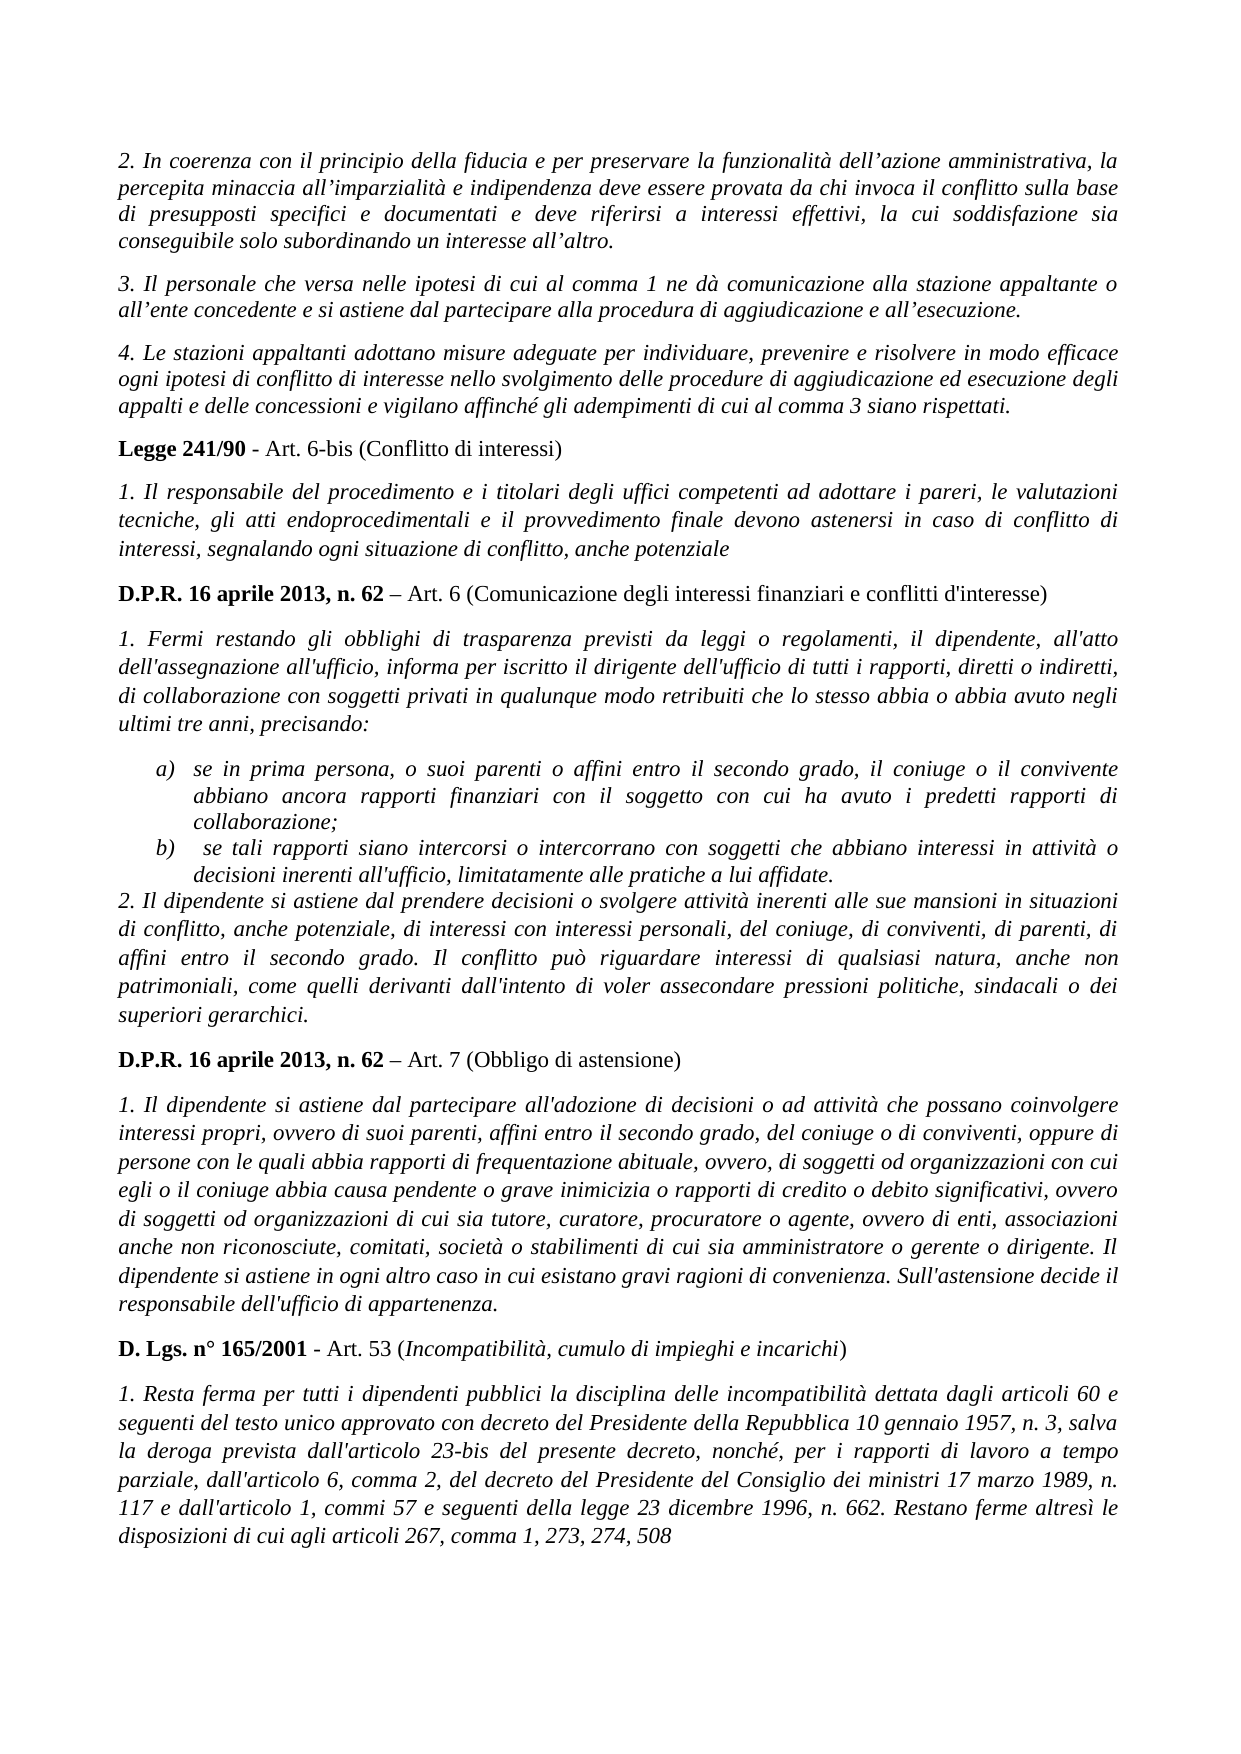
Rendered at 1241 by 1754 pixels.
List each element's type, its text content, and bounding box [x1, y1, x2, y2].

text 4. Le stazioni appaltanti adottano misure adeguate per individuare, prevenire e risolvere in modo efficace ogni ipotesi di conflitto di interesse nello svolgimento delle procedure di aggiudicazione ed esecuzione degli appalti e delle concessioni e vigilano affinché gli adempimenti di cui al comma 3 siano rispettati. [118, 339, 1122, 418]
list se tali rapporti siano intercorsi o intercorrano con soggetti che abbiano interessi in attività o decisioni inerenti all'ufficio, limitatamente alle pratiche a lui affidate. [156, 834, 1122, 887]
text 1. Resta ferma per tutti i dipendenti pubblici la disciplina delle incompatibilità dettata dagli articoli 60 e seguenti del testo unico approvato con decreto del Presidente della Repubblica 10 gennaio 1957, n. 3, salva la deroga prevista dall'articolo 23-bis del presente decreto, nonché, per i rapporti di lavoro a tempo parziale, dall'articolo 6, comma 2, del decreto del Presidente del Consiglio dei ministri 17 marzo 1989, n. 117 e dall'articolo 1, commi 57 e seguenti della legge 23 dicembre 1996, n. 662. Restano ferme altresì le disposizioni di cui agli articoli 267, comma 1, 273, 274, 508 [118, 1380, 1122, 1549]
text D. Lgs. n° 165/2001 - Art. 53 (Incompatibilità, cumulo di impieghi e incarichi) [118, 1335, 1122, 1362]
text 1. Il responsabile del procedimento e i titolari degli uffici competenti ad adottare i pareri, le valutazioni tecniche, gli atti endoprocedimentali e il provvedimento finale devono astenersi in caso di conflitto di interessi, segnalando ogni situazione di conflitto, anche potenziale [118, 478, 1122, 561]
text 1. Il dipendente si astiene dal partecipare all'adozione di decisioni o ad attività che possano coinvolgere interessi propri, ovvero di suoi parenti, affini entro il secondo grado, del coniuge o di conviventi, oppure di persone con le quali abbia rapporti di frequentazione abituale, ovvero, di soggetti od organizzazioni con cui egli o il coniuge abbia causa pendente o grave inimicizia o rapporti di credito o debito significativi, ovvero di soggetti od organizzazioni di cui sia tutore, curatore, procuratore o agente, ovvero di enti, associazioni anche non riconosciute, comitati, società o stabilimenti di cui sia amministratore o gerente o dirigente. Il dipendente si astiene in ogni altro caso in cui esistano gravi ragioni di convenienza. Sull'astensione decide il responsabile dell'ufficio di appartenenza. [118, 1091, 1122, 1316]
text 3. Il personale che versa nelle ipotesi di cui al comma 1 ne dà comunicazione alla stazione appaltante o all’ente concedente e si astiene dal partecipare alla procedura di aggiudicazione e all’esecuzione. [118, 270, 1122, 322]
text 2. In coerenza con il principio della fiducia e per preservare la funzionalità dell’azione amministrativa, la percepita minaccia all’imparzialità e indipendenza deve essere provata da chi invoca il conflitto sulla base di presupposti specifici e documentati e deve riferirsi a interessi effettivi, la cui soddisfazione sia conseguibile solo subordinando un interesse all’altro. [118, 148, 1122, 253]
text 1. Fermi restando gli obblighi di trasparenza previsti da leggi o regolamenti, il dipendente, all'atto dell'assegnazione all'ufficio, informa per iscritto il dirigente dell'ufficio di tutti i rapporti, diretti o indiretti, di collaborazione con soggetti privati in qualunque modo retribuiti che lo stesso abbia o abbia avuto negli ultimi tre anni, precisando: [118, 625, 1122, 737]
list se in prima persona, o suoi parenti o affini entro il secondo grado, il coniuge o il convivente abbiano ancora rapporti finanziari con il soggetto con cui ha avuto i predetti rapporti di collaborazione; [156, 755, 1122, 834]
text D.P.R. 16 aprile 2013, n. 62 – Art. 6 (Comunicazione degli interessi finanziari e conflitti d'interesse) [118, 580, 1122, 606]
text D.P.R. 16 aprile 2013, n. 62 – Art. 7 (Obbligo di astensione) [118, 1046, 1122, 1072]
text 2. Il dipendente si astiene dal prendere decisioni o svolgere attività inerenti alle sue mansioni in situazioni di conflitto, anche potenziale, di interessi con interessi personali, del coniuge, di conviventi, di parenti, di affini entro il secondo grado. Il conflitto può riguardare interessi di qualsiasi natura, anche non patrimoniali, come quelli derivanti dall'intento di voler assecondare pressioni politiche, sindacali o dei superiori gerarchici. [118, 887, 1122, 1027]
text Legge 241/90 - Art. 6-bis (Conflitto di interessi) [118, 435, 1122, 461]
